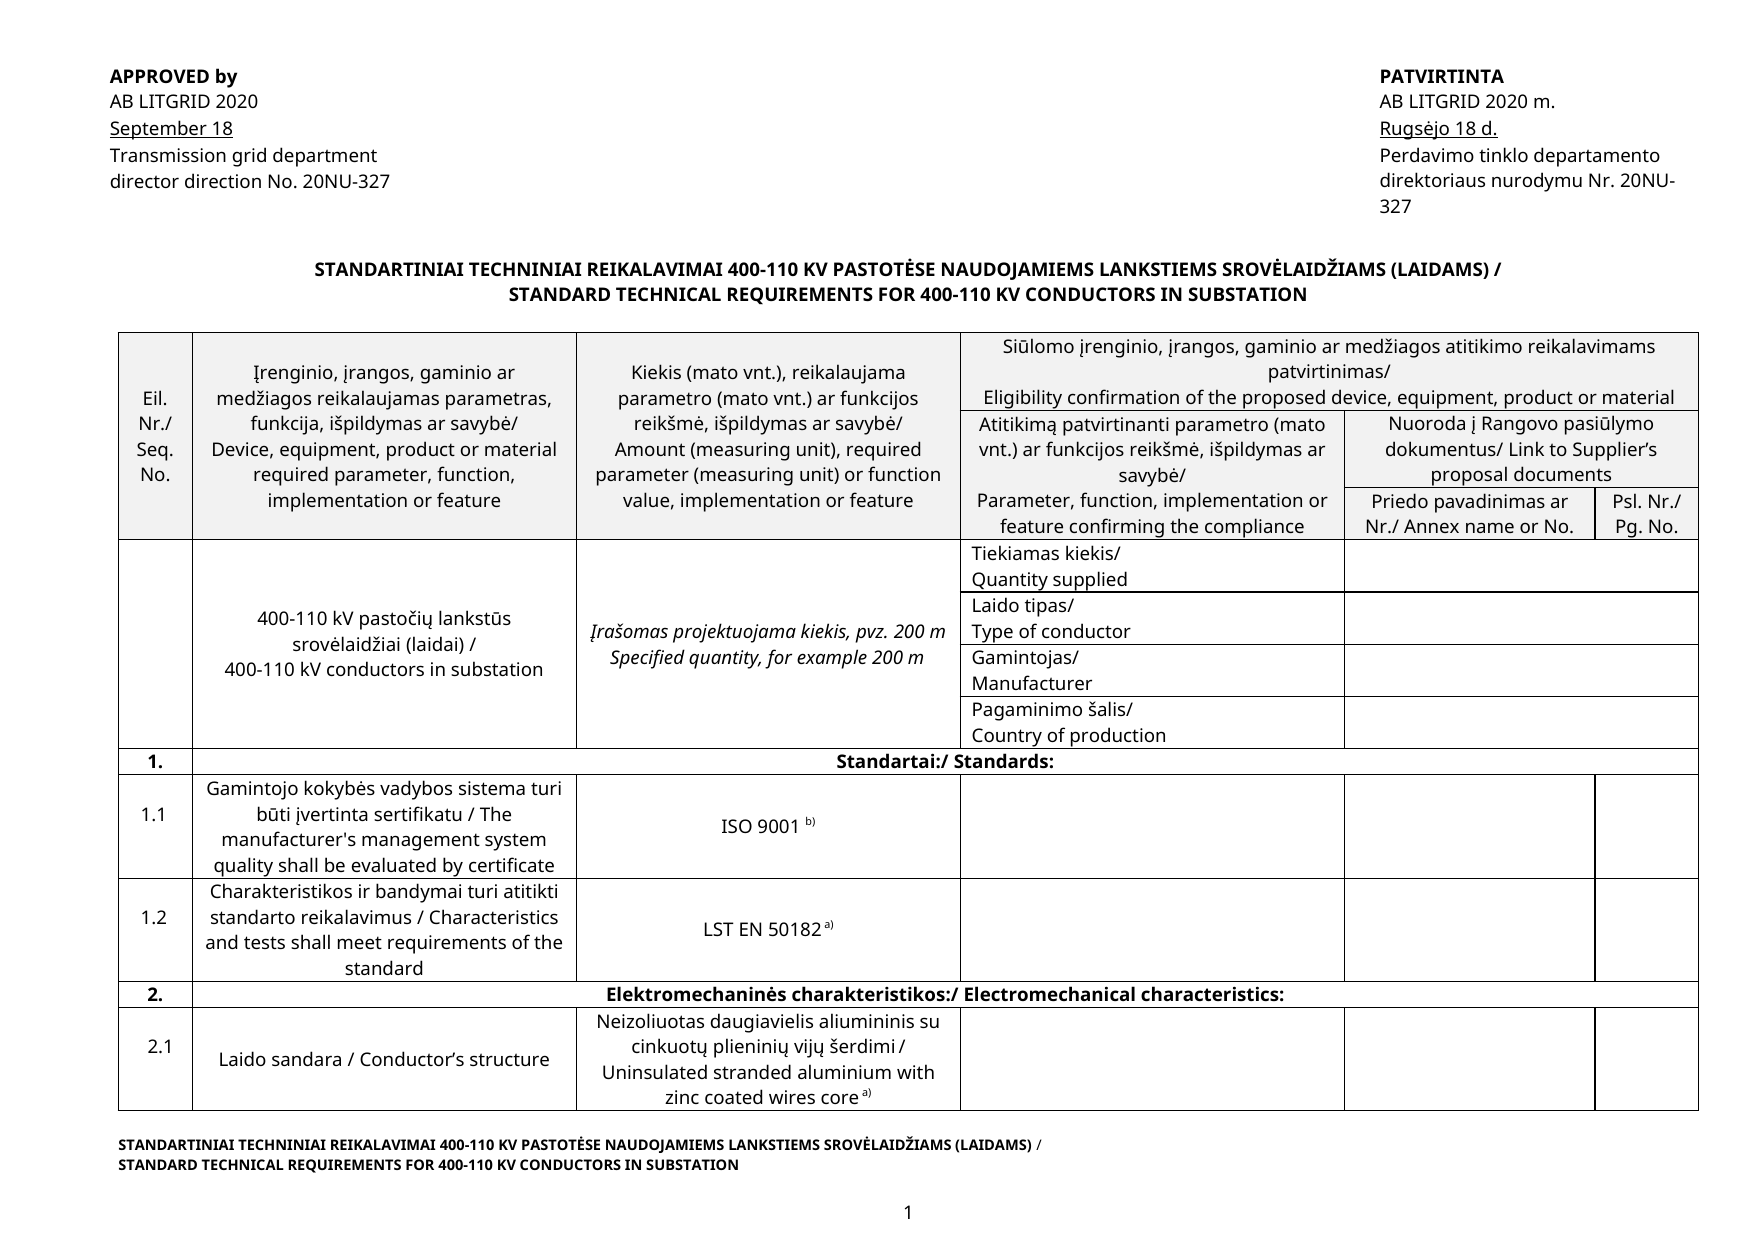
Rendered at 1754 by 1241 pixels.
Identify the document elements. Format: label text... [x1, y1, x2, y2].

table_header PATVIRTINTA [1368, 63, 1708, 88]
table_cell ISO 9001 b) [577, 775, 960, 877]
table_cell Atitikimą patvirtinanti parametro (mato vnt.) ar funkcijos reikšmė, išpildymas ar savybė/ Parameter, function, implementation or feature confirming the compliance [961, 411, 1344, 539]
table_header Įrenginio, įrangos, gaminio ar medžiagos reikalaujamas parametras, funkcija, išpildymas ar savybė/ Device, equipment, product or material required parameter, function, implementation or feature [193, 333, 576, 539]
table_cell [1345, 775, 1594, 877]
table_header Siūlomo įrenginio, įrangos, gaminio ar medžiagos atitikimo reikalavimams patvirtinimas/ Eligibility confirmation of the proposed device, equipment, product or material [961, 333, 1698, 410]
table_header APPROVED by [98, 63, 1368, 88]
table_cell Tiekiamas kiekis/ Quantity supplied [961, 540, 1344, 591]
table_cell Gamintojo kokybės vadybos sistema turi būti įvertinta sertifikatu / The manufacturer's management system quality shall be evaluated by certificate [193, 775, 576, 877]
table_cell Charakteristikos ir bandymai turi atitikti standarto reikalavimus / Characteristics and tests shall meet requirements of the standard [193, 879, 576, 981]
table_cell [1345, 697, 1698, 748]
table_cell [1596, 879, 1698, 981]
table_cell [961, 1008, 1344, 1110]
table_cell Laido tipas/ Type of conductor [961, 593, 1344, 643]
text standard technical requirements for 400-110 kV conductors in substation [118, 282, 1698, 307]
table_cell Laido sandara / Conductor’s structure [193, 1008, 576, 1110]
table_cell [961, 775, 1344, 877]
table_cell [119, 1008, 192, 1110]
table_cell Neizoliuotas daugiavielis aliumininis su cinkuotų plieninių vijų šerdimi / Uninsulated stranded aluminium with zinc coated wires core a) [577, 1008, 960, 1110]
table_cell 400-110 kV pastočių lankstūs srovėlaidžiai (laidai) / 400-110 kV conductors in substation [193, 540, 576, 748]
table_cell Nuoroda į Rangovo pasiūlymo dokumentus/ Link to Supplier’s proposal documents [1345, 411, 1698, 487]
table_cell Standartai:/ Standards: [193, 749, 1698, 774]
table_cell Pagaminimo šalis/ Country of production [961, 697, 1344, 748]
text standartiniai techniniai reikalavimai 400-110 kV pastotėse naudojamiems lankstiems srovėlaidžiams (laidams) / [118, 218, 1698, 282]
table_cell AB LITGRID 2020 September 18 Transmission grid department director direction No. 20NU-327 [98, 89, 1368, 218]
table_cell [119, 540, 192, 748]
table_cell 2. [119, 982, 192, 1007]
table_cell LST EN 50182 a) [577, 879, 960, 981]
table_cell [1345, 1008, 1594, 1110]
table_cell [119, 775, 192, 877]
table_cell Gamintojas/ Manufacturer [961, 645, 1344, 696]
table_cell Įrašomas projektuojama kiekis, pvz. 200 m Specified quantity, for example 200 m [577, 540, 960, 748]
table_cell Priedo pavadinimas ar Nr./ Annex name or No. [1345, 488, 1594, 539]
table_cell [1596, 775, 1698, 877]
table_cell [1345, 645, 1698, 696]
table_cell [961, 879, 1344, 981]
table_cell [1345, 879, 1594, 981]
table_cell Elektromechaninės charakteristikos:/ Electromechanical characteristics: [193, 982, 1698, 1007]
table_cell Psl. Nr./ Pg. No. [1596, 488, 1698, 539]
table_cell 1. [119, 749, 192, 774]
table_header Kiekis (mato vnt.), reikalaujama parametro (mato vnt.) ar funkcijos reikšmė, išpildymas ar savybė/ Amount (measuring unit), required parameter (measuring unit) or function value, implementation or feature [577, 333, 960, 539]
table_cell [1345, 540, 1698, 591]
table_cell [1345, 593, 1698, 643]
table_cell [1596, 1008, 1698, 1110]
table_cell AB LITGRID 2020 m. Rugsėjo 18 d. Perdavimo tinklo departamento direktoriaus nurodymu Nr. 20NU-327 [1368, 89, 1708, 218]
table_cell [119, 879, 192, 981]
table_header Eil. Nr./ Seq. No. [119, 333, 192, 539]
